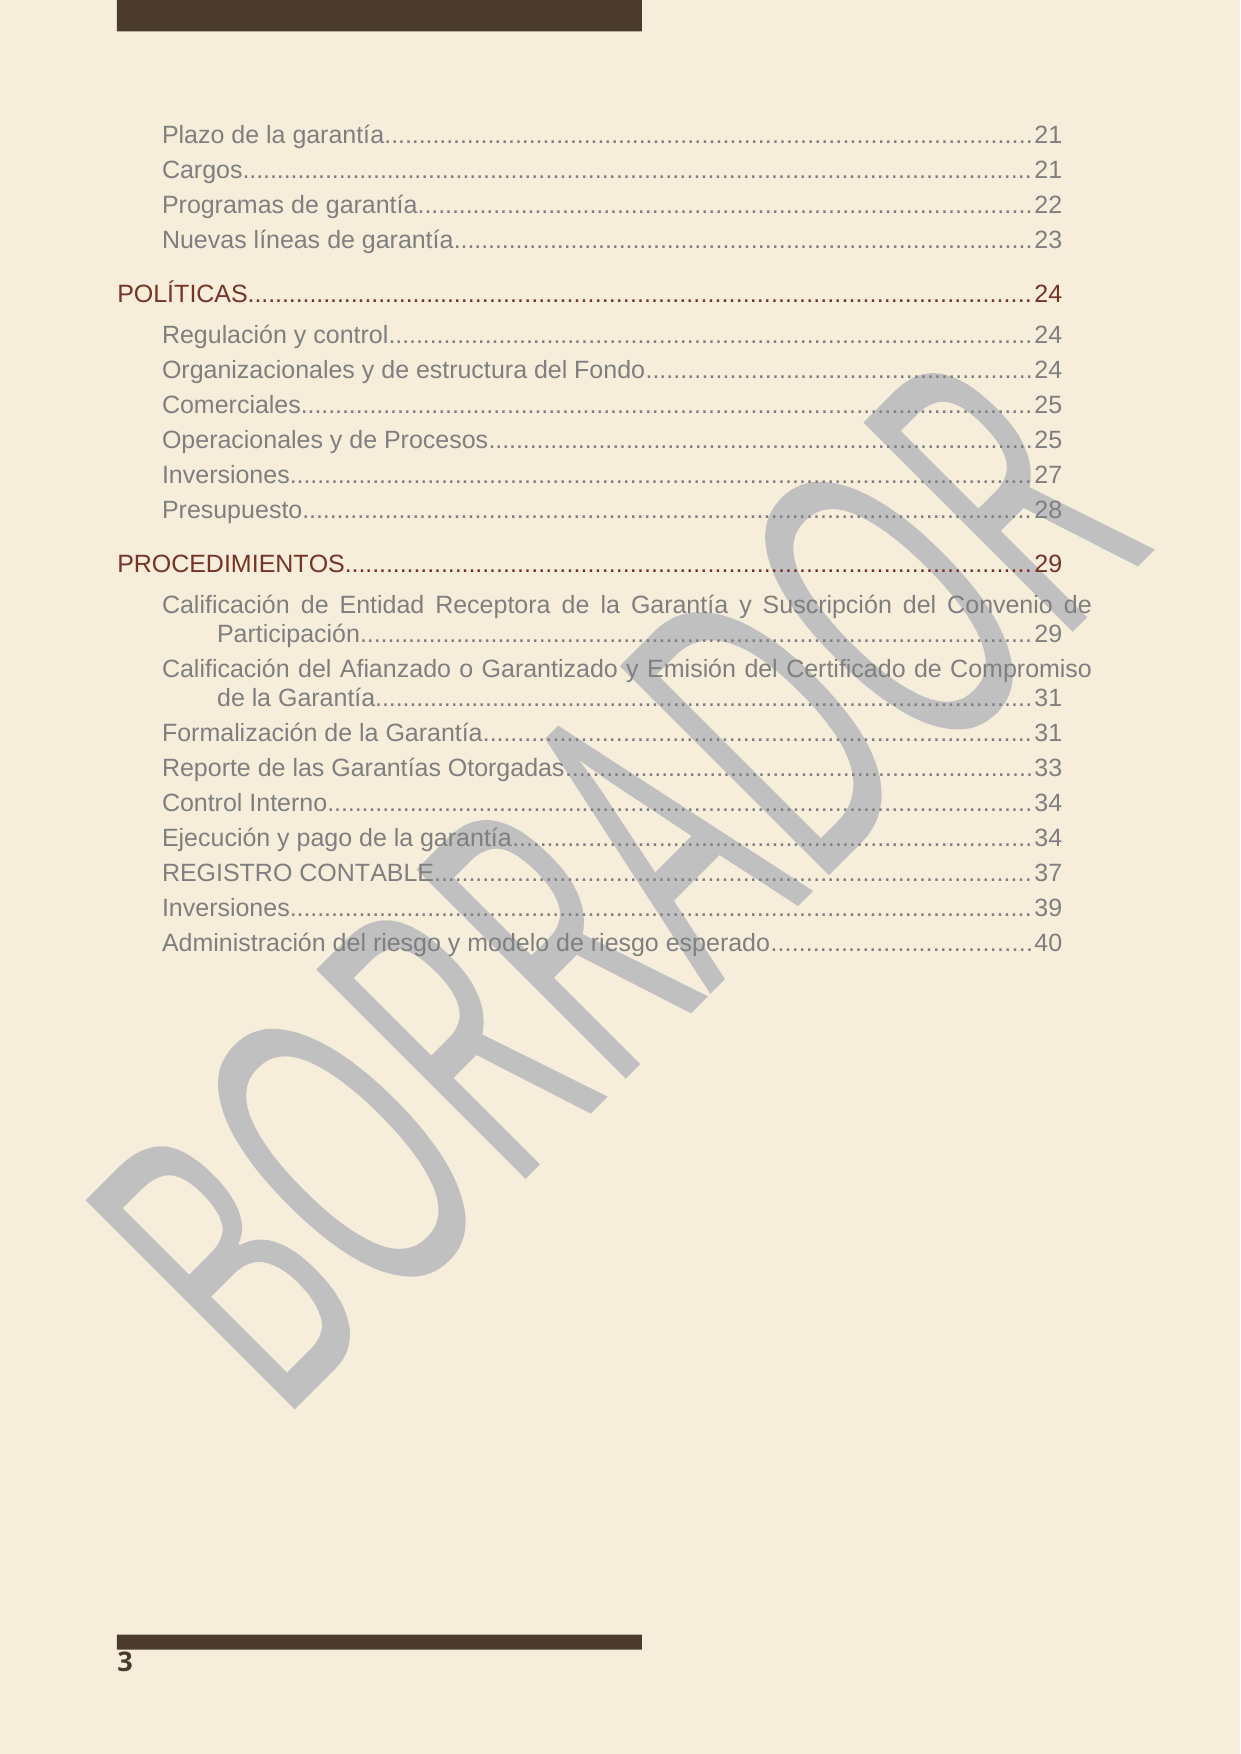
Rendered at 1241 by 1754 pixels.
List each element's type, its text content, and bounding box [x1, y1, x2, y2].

text PROCEDIMIENTOS 29 [117, 549, 1094, 577]
text Formalización de la Garantía 31 [162, 717, 1094, 746]
text Inversiones 27 [162, 460, 1094, 489]
text Comerciales 25 [162, 390, 1094, 419]
text Inversiones 39 [162, 892, 1094, 921]
text Reporte de las Garantías Otorgadas 33 [162, 752, 1094, 781]
text Administración del riesgo y modelo de riesgo esperado 40 [162, 927, 1094, 956]
text POLÍTICAS 24 [117, 279, 1094, 307]
text Cargos 21 [162, 155, 1094, 184]
text REGISTRO CONTABLE 37 [162, 857, 1094, 886]
text Plazo de la garantía 21 [162, 120, 1094, 149]
text Regulación y control 24 [162, 320, 1094, 349]
text Programas de garantía 22 [162, 190, 1094, 219]
text Ejecución y pago de la garantía 34 [162, 822, 1094, 851]
text Control Interno 34 [162, 787, 1094, 816]
text Operacionales y de Procesos 25 [162, 425, 1094, 454]
text Calificación del Afianzado o Garantizado y Emisión del Certificado de Compromiso de la Garantía 31 [162, 654, 1094, 711]
text Nuevas líneas de garantía 23 [162, 225, 1094, 254]
text Calificación de Entidad Receptora de la Garantía y Suscripción del Convenio de Participación 29 [162, 590, 1094, 647]
text Presupuesto 28 [162, 495, 1094, 524]
text Organizacionales y de estructura del Fondo 24 [162, 355, 1094, 384]
